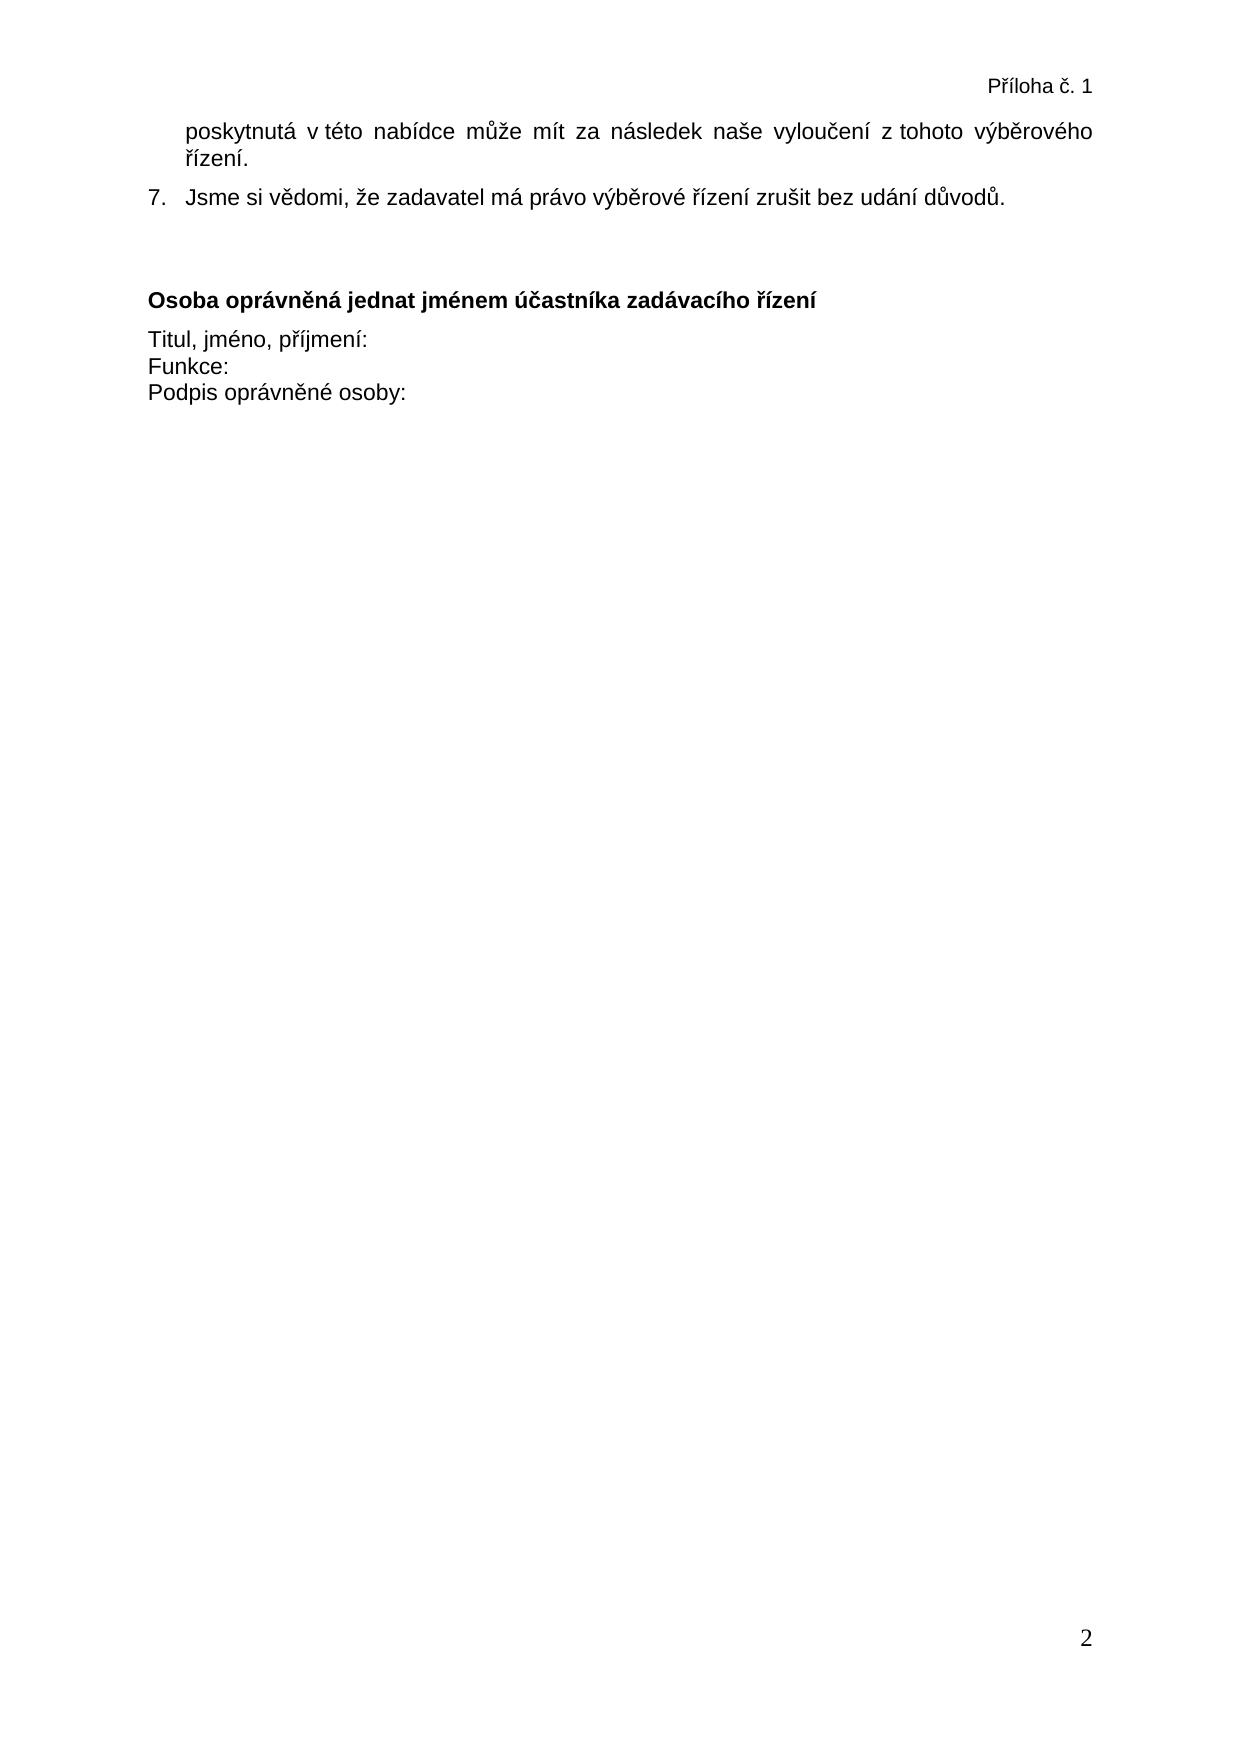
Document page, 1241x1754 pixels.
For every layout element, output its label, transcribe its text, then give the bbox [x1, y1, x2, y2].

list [148, 118, 1093, 171]
list Osoba oprávněná jednat jménem účastníka zadávacího řízení [148, 287, 1093, 314]
text Podpis oprávněné osoby: [148, 379, 1093, 405]
text Funkce: [148, 353, 1093, 379]
text Titul, jméno, příjmení: [148, 326, 1093, 353]
list Jsme si vědomi, že zadavatel má právo výběrové řízení zrušit bez udání důvodů. [148, 183, 1093, 210]
